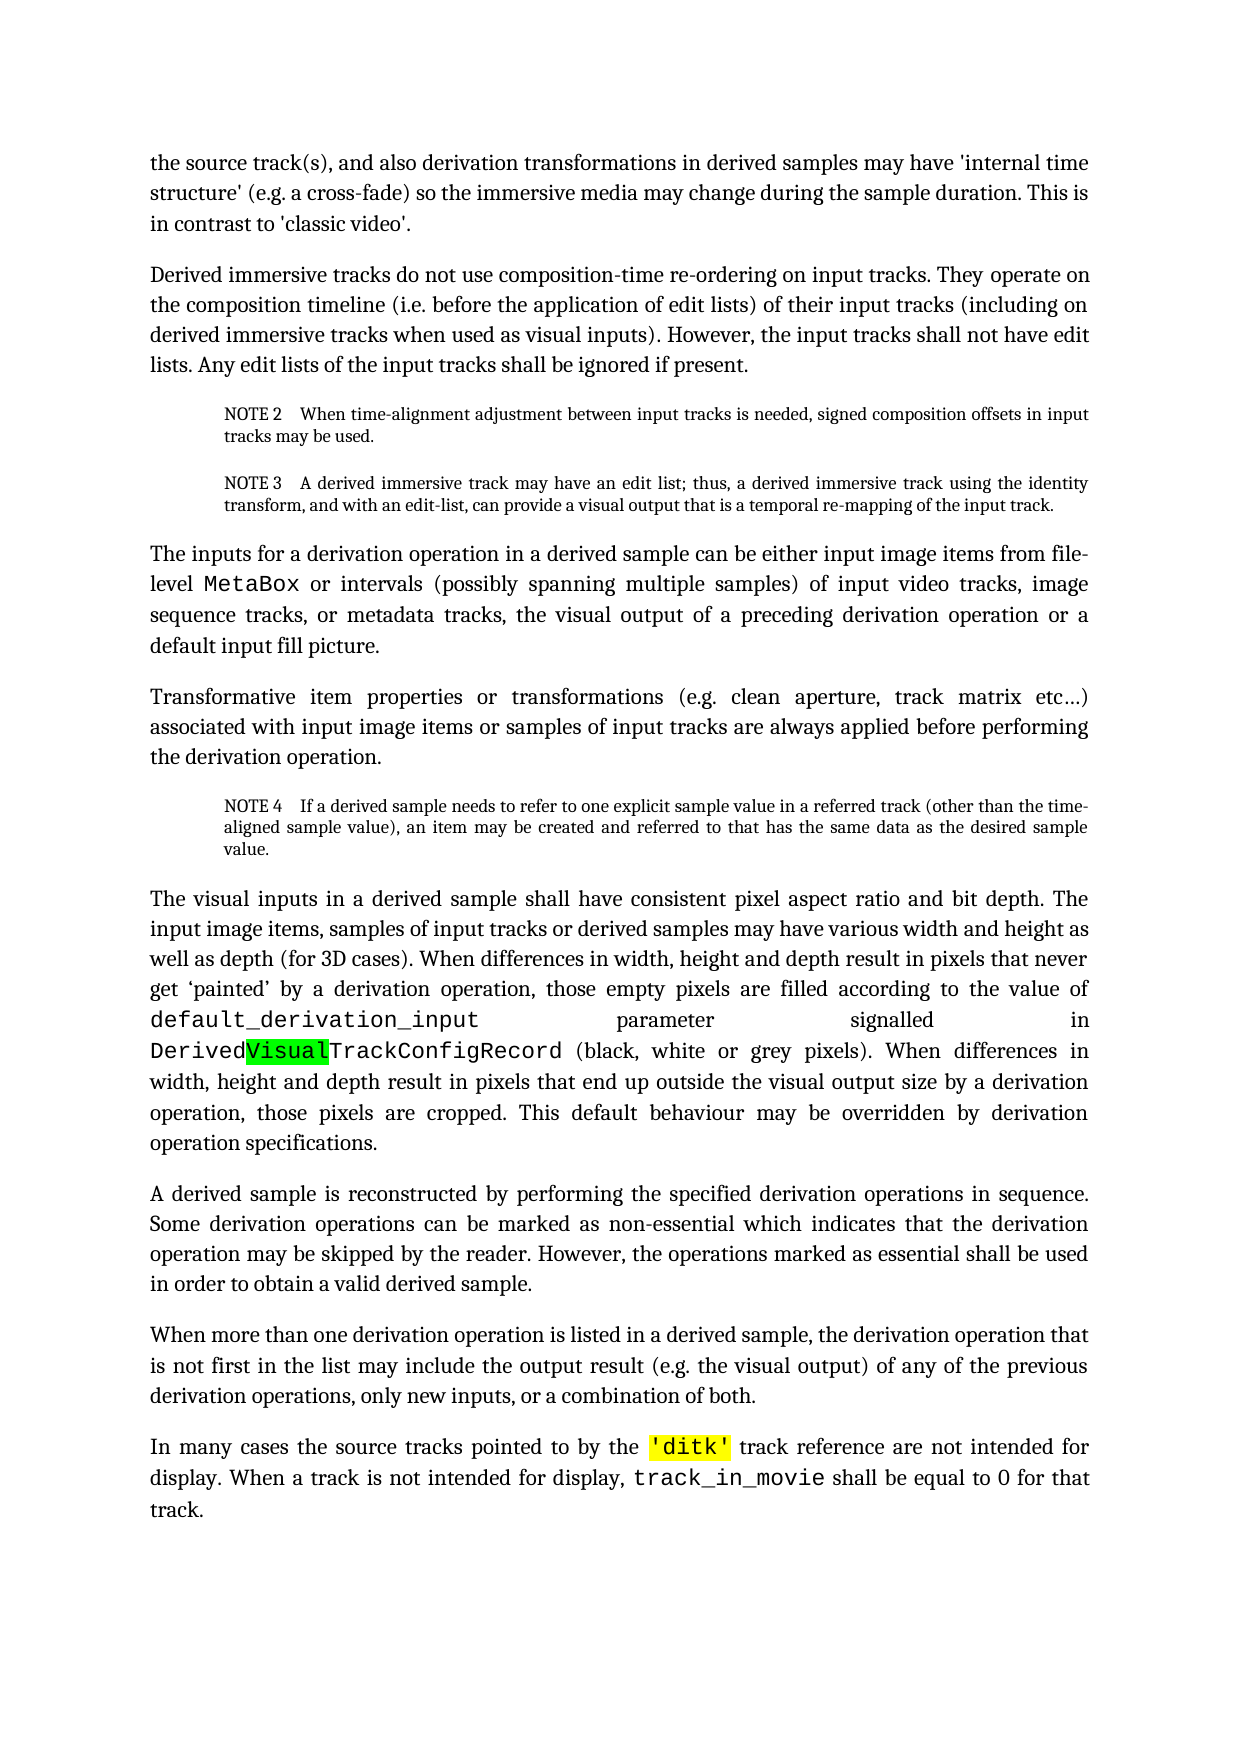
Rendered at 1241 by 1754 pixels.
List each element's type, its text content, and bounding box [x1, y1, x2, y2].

text In many cases the source tracks pointed to by the 'ditk' track reference are not intended for display. When a track is not intended for display, track_in_movie shall be equal to 0 for that track. [150, 1434, 1090, 1523]
text NOTE 2 When time-alignment adjustment between input tracks is needed, signed composition offsets in input tracks may be used. [224, 403, 1090, 447]
text NOTE 4 If a derived sample needs to refer to one explicit sample value in a referred track (other than the time-aligned sample value), an item may be created and referred to that has the same data as the desired sample value. [224, 795, 1090, 861]
text Transformative item properties or transformations (e.g. clean aperture, track matrix etc…) associated with input image items or samples of input tracks are always applied before performing the derivation operation. [150, 683, 1090, 770]
text Derived immersive tracks do not use composition-time re-ordering on input tracks. They operate on the composition timeline (i.e. before the application of edit lists) of their input tracks (including on derived immersive tracks when used as visual inputs). However, the input tracks shall not have edit lists. Any edit lists of the input tracks shall be ignored if present. [150, 261, 1090, 378]
text When more than one derivation operation is listed in a derived sample, the derivation operation that is not first in the list may include the output result (e.g. the visual output) of any of the previous derivation operations, only new inputs, or a combination of both. [150, 1322, 1090, 1409]
text A derived sample is reconstructed by performing the specified derivation operations in sequence. Some derivation operations can be marked as non-essential which indicates that the derivation operation may be skipped by the reader. However, the operations marked as essential shall be used in order to obtain a valid derived sample. [150, 1181, 1090, 1297]
text The inputs for a derivation operation in a derived sample can be either input image items from file-level MetaBox or intervals (possibly spanning multiple samples) of input video tracks, image sequence tracks, or metadata tracks, the visual output of a preceding derivation operation or a default input fill picture. [150, 541, 1090, 659]
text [150, 150, 1090, 237]
text The visual inputs in a derived sample shall have consistent pixel aspect ratio and bit depth. The input image items, samples of input tracks or derived samples may have various width and height as well as depth (for 3D cases). When differences in width, height and depth result in pixels that never get ‘painted’ by a derivation operation, those empty pixels are filled according to the value of default_derivation_input parameter signalled in DerivedVisualTrackConfigRecord (black, white or grey pixels). When differences in width, height and depth result in pixels that end up outside the visual output size by a derivation operation, those pixels are cropped. This default behaviour may be overridden by derivation operation specifications. [150, 886, 1090, 1156]
text NOTE 3 A derived immersive track may have an edit list; thus, a derived immersive track using the identity transform, and with an edit-list, can provide a visual output that is a temporal re-mapping of the input track. [224, 472, 1090, 516]
